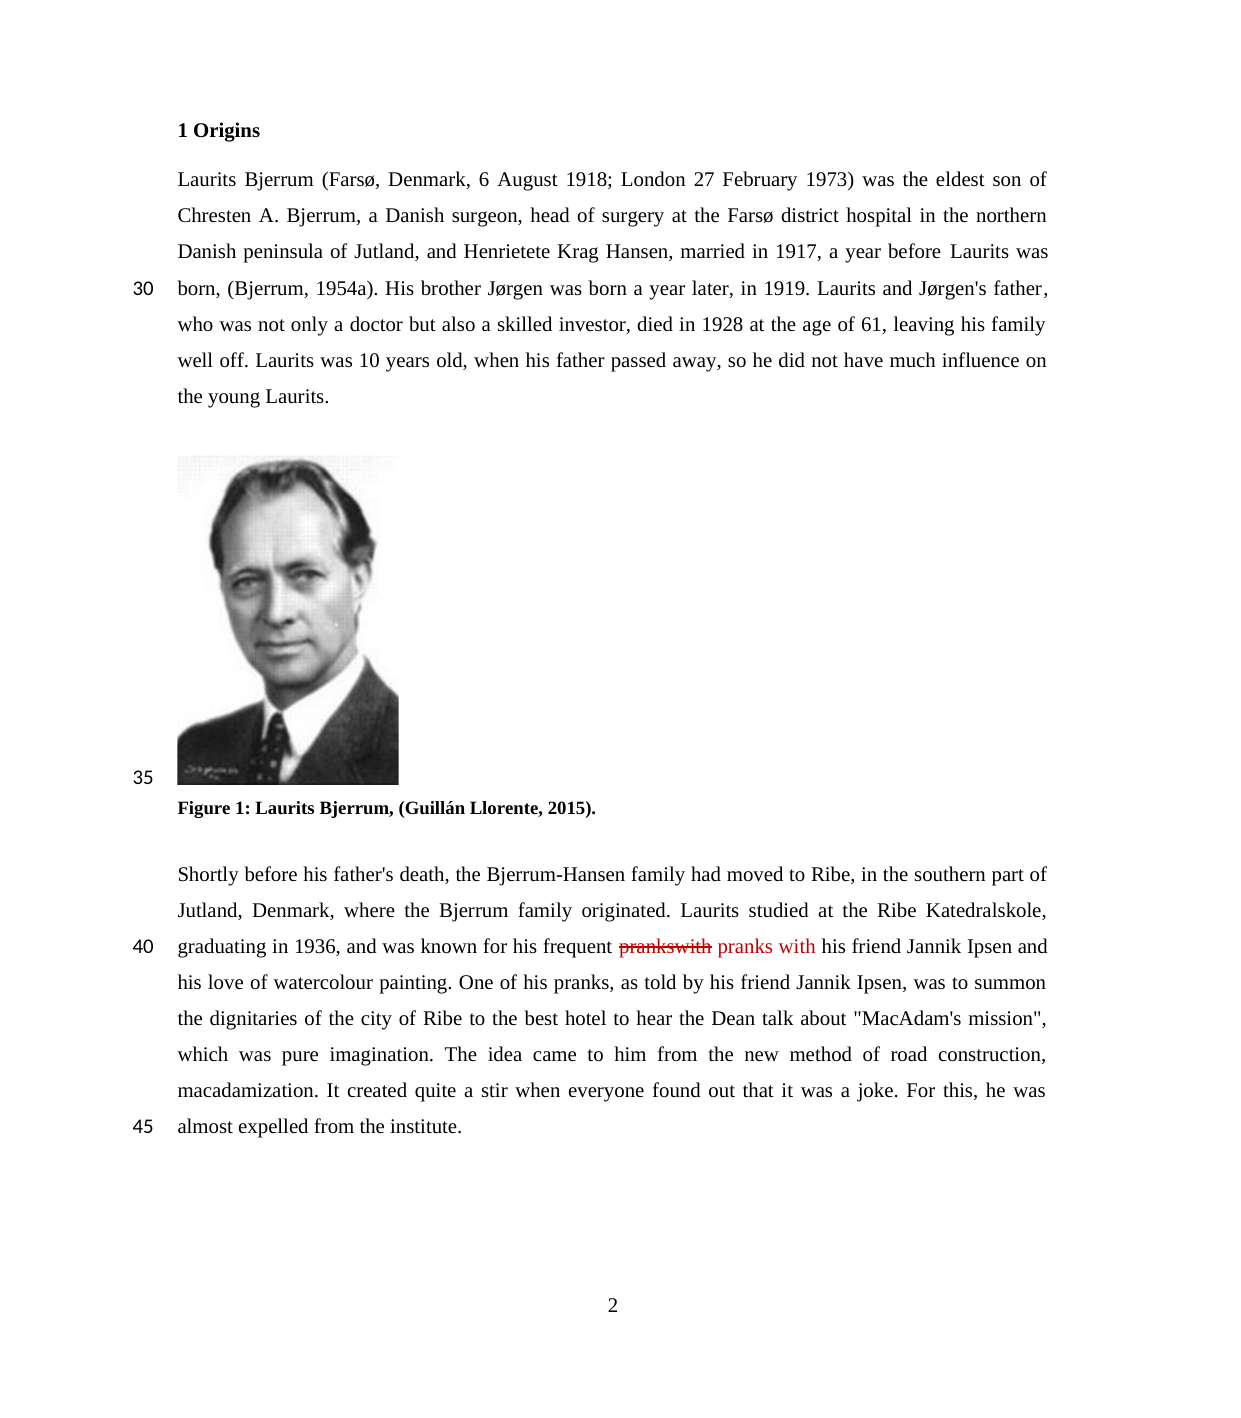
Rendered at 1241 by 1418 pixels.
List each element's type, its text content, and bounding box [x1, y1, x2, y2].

text Laurits Bjerrum (Farsø, Denmark, 6 August 1918; London 27 February 1973) was the eldest son of Chresten A. Bjerrum, a Danish surgeon, head of surgery at the Farsø district hospital in the northern Danish peninsula of Jutland, and Henrietete Krag Hansen, married in 1917, a year before Laurits was born, (Bjerrum, 1954a). His brother Jørgen was born a year later, in 1919. Laurits and Jørgen's father, who was not only a doctor but also a skilled investor, died in 1928 at the age of 61, leaving his family well off. Laurits was 10 years old, when his father passed away, so he did not have much influence on the young Laurits. [177, 167, 1048, 408]
text Figure 1: Laurits Bjerrum, (Guillán Llorente, 2015). [177, 797, 1048, 818]
text Shortly before his father's death, the Bjerrum-Hansen family had moved to Ribe, in the southern part of Jutland, Denmark, where the Bjerrum family originated. Laurits studied at the Ribe Katedralskole, graduating in 1936, and was known for his frequent prankswith pranks with his friend Jannik Ipsen and his love of watercolour painting. One of his pranks, as told by his friend Jannik Ipsen, was to summon the dignitaries of the city of Ribe to the best hotel to hear the Dean talk about "MacAdam's mission", which was pure imagination. The idea came to him from the new method of road construction, macadamization. It created quite a stir when everyone found out that it was a joke. For this, he was almost expelled from the institute. [177, 861, 1048, 1138]
subtitle 1 Origins [177, 118, 1048, 142]
